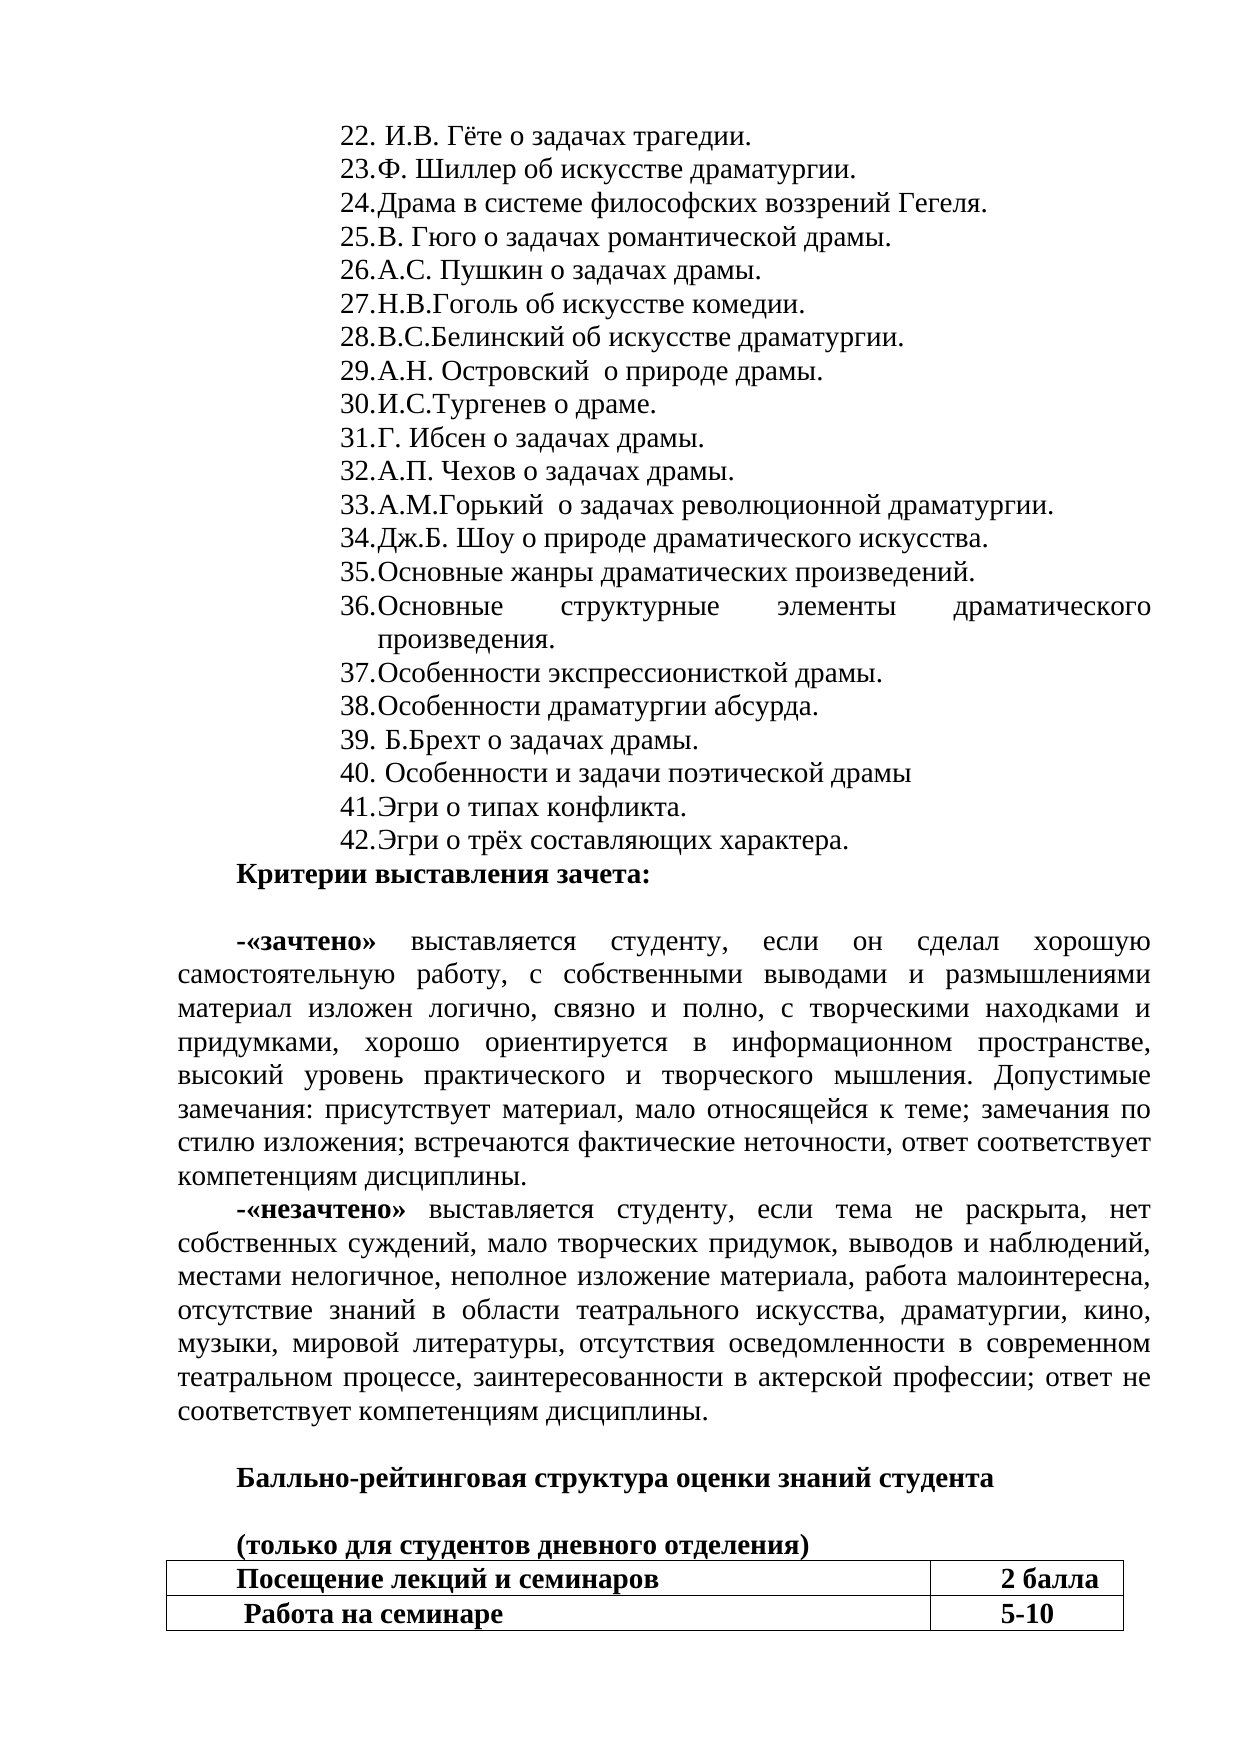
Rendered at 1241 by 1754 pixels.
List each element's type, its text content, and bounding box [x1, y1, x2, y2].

list Эгри о типах конфликта. [340, 789, 1152, 822]
text -«незачтено» выставляется студенту, если тема не раскрыта, нет собственных суждений, мало творческих придумок, выводов и наблюдений, местами нелогичное, неполное изложение материала, работа малоинтересна, отсутствие знаний в области театрального искусства, драматургии, кино, музыки, мировой литературы, отсутствия осведомленности в современном театральном процессе, заинтересованности в актерской профессии; ответ не соответствует компетенциям дисциплины. [177, 1191, 1152, 1426]
list Драма в системе философских воззрений Гегеля. [340, 185, 1152, 219]
list А.П. Чехов о задачах драмы. [340, 453, 1152, 487]
text -«зачтено» выставляется студенту, если он сделал хорошую самостоятельную работу, с собственными выводами и размышлениями материал изложен логично, связно и полно, с творческими находками и придумками, хорошо ориентируется в информационном пространстве, высокий уровень практического и творческого мышления. Допустимые замечания: присутствует материал, мало относящейся к теме; замечания по стилю изложения; встречаются фактические неточности, ответ соответствует компетенциям дисциплины. [177, 923, 1152, 1191]
list Г. Ибсен о задачах драмы. [340, 420, 1152, 453]
table_cell Работа на семинаре [167, 1596, 930, 1629]
list А.Н. Островский о природе драмы. [340, 353, 1152, 386]
table_header Посещение лекций и семинаров [167, 1561, 930, 1595]
list Б.Брехт о задачах драмы. [340, 722, 1152, 755]
table_header 2 балла [931, 1561, 1123, 1595]
list В. Гюго о задачах романтической драмы. [340, 219, 1152, 252]
text (только для студентов дневного отделения) [177, 1527, 1152, 1560]
list В.С.Белинский об искусстве драматургии. [340, 319, 1152, 353]
list Особенности экспрессионисткой драмы. [340, 655, 1152, 688]
list А.М.Горький о задачах революционной драматургии. [340, 487, 1152, 521]
list Основные структурные элементы драматического произведения. [340, 588, 1152, 655]
list Ф. Шиллер об искусстве драматургии. [340, 152, 1152, 185]
list Основные жанры драматических произведений. [340, 554, 1152, 588]
table_cell 5-10 баллов [931, 1596, 1123, 1629]
list Н.В.Гоголь об искусстве комедии. [340, 286, 1152, 319]
list И.С.Тургенев о драме. [340, 386, 1152, 420]
text Балльно-рейтинговая структура оценки знаний студента [177, 1460, 1152, 1493]
list И.В. Гёте о задачах трагедии. [340, 118, 1152, 152]
list Дж.Б. Шоу о природе драматического искусства. [340, 521, 1152, 554]
list А.С. Пушкин о задачах драмы. [340, 252, 1152, 286]
list Особенности драматургии абсурда. [340, 688, 1152, 722]
list Особенности и задачи поэтической драмы [340, 755, 1152, 789]
list Эгри о трёх составляющих характера. [340, 822, 1152, 856]
text Критерии выставления зачета: [177, 856, 1152, 889]
